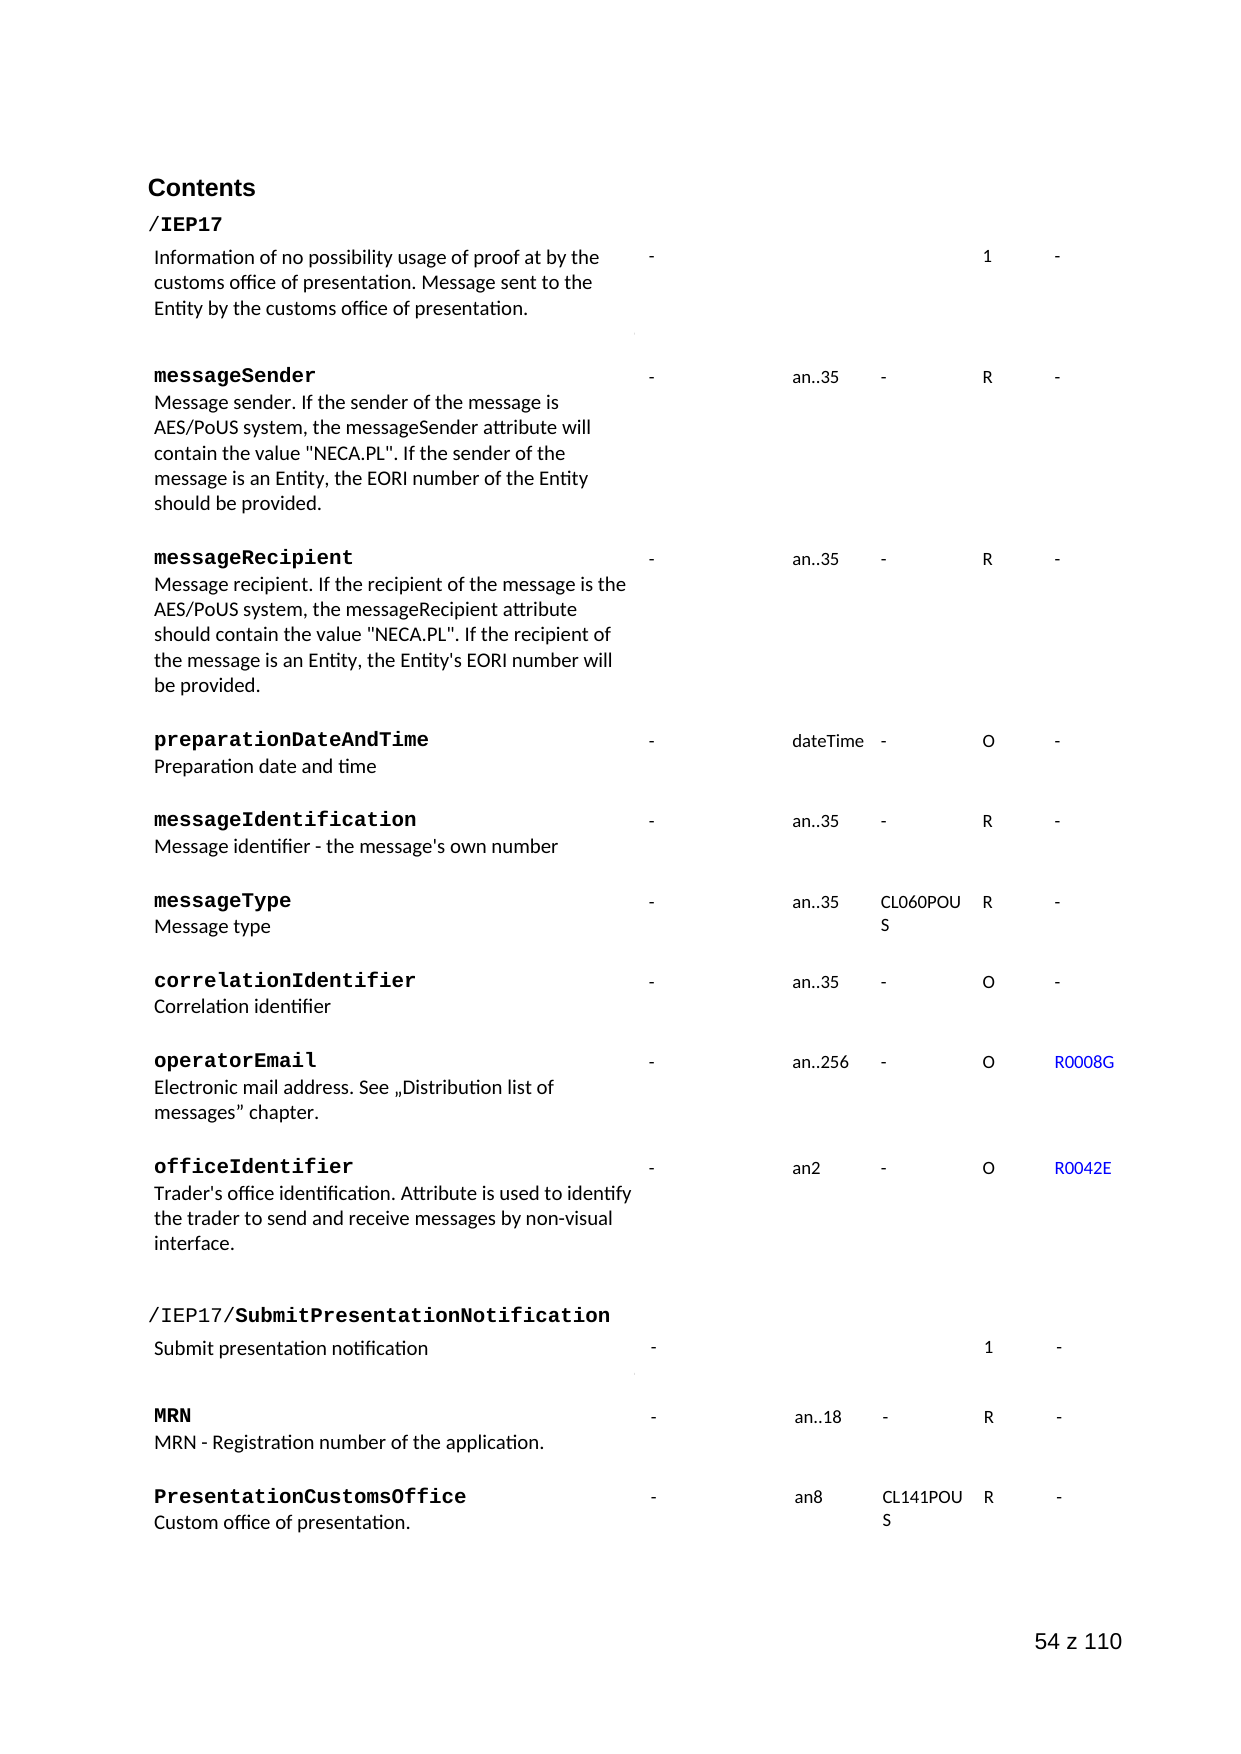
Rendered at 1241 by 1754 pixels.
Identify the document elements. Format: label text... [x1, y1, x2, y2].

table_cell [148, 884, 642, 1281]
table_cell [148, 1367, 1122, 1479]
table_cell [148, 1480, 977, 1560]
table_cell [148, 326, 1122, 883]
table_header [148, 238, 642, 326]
text Contents [148, 173, 1122, 201]
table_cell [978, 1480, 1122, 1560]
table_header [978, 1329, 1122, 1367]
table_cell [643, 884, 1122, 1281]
text /IEP17/SubmitPresentationNotification [148, 1305, 1122, 1329]
text /IEP17 [148, 214, 1122, 238]
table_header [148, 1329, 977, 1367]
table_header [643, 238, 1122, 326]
